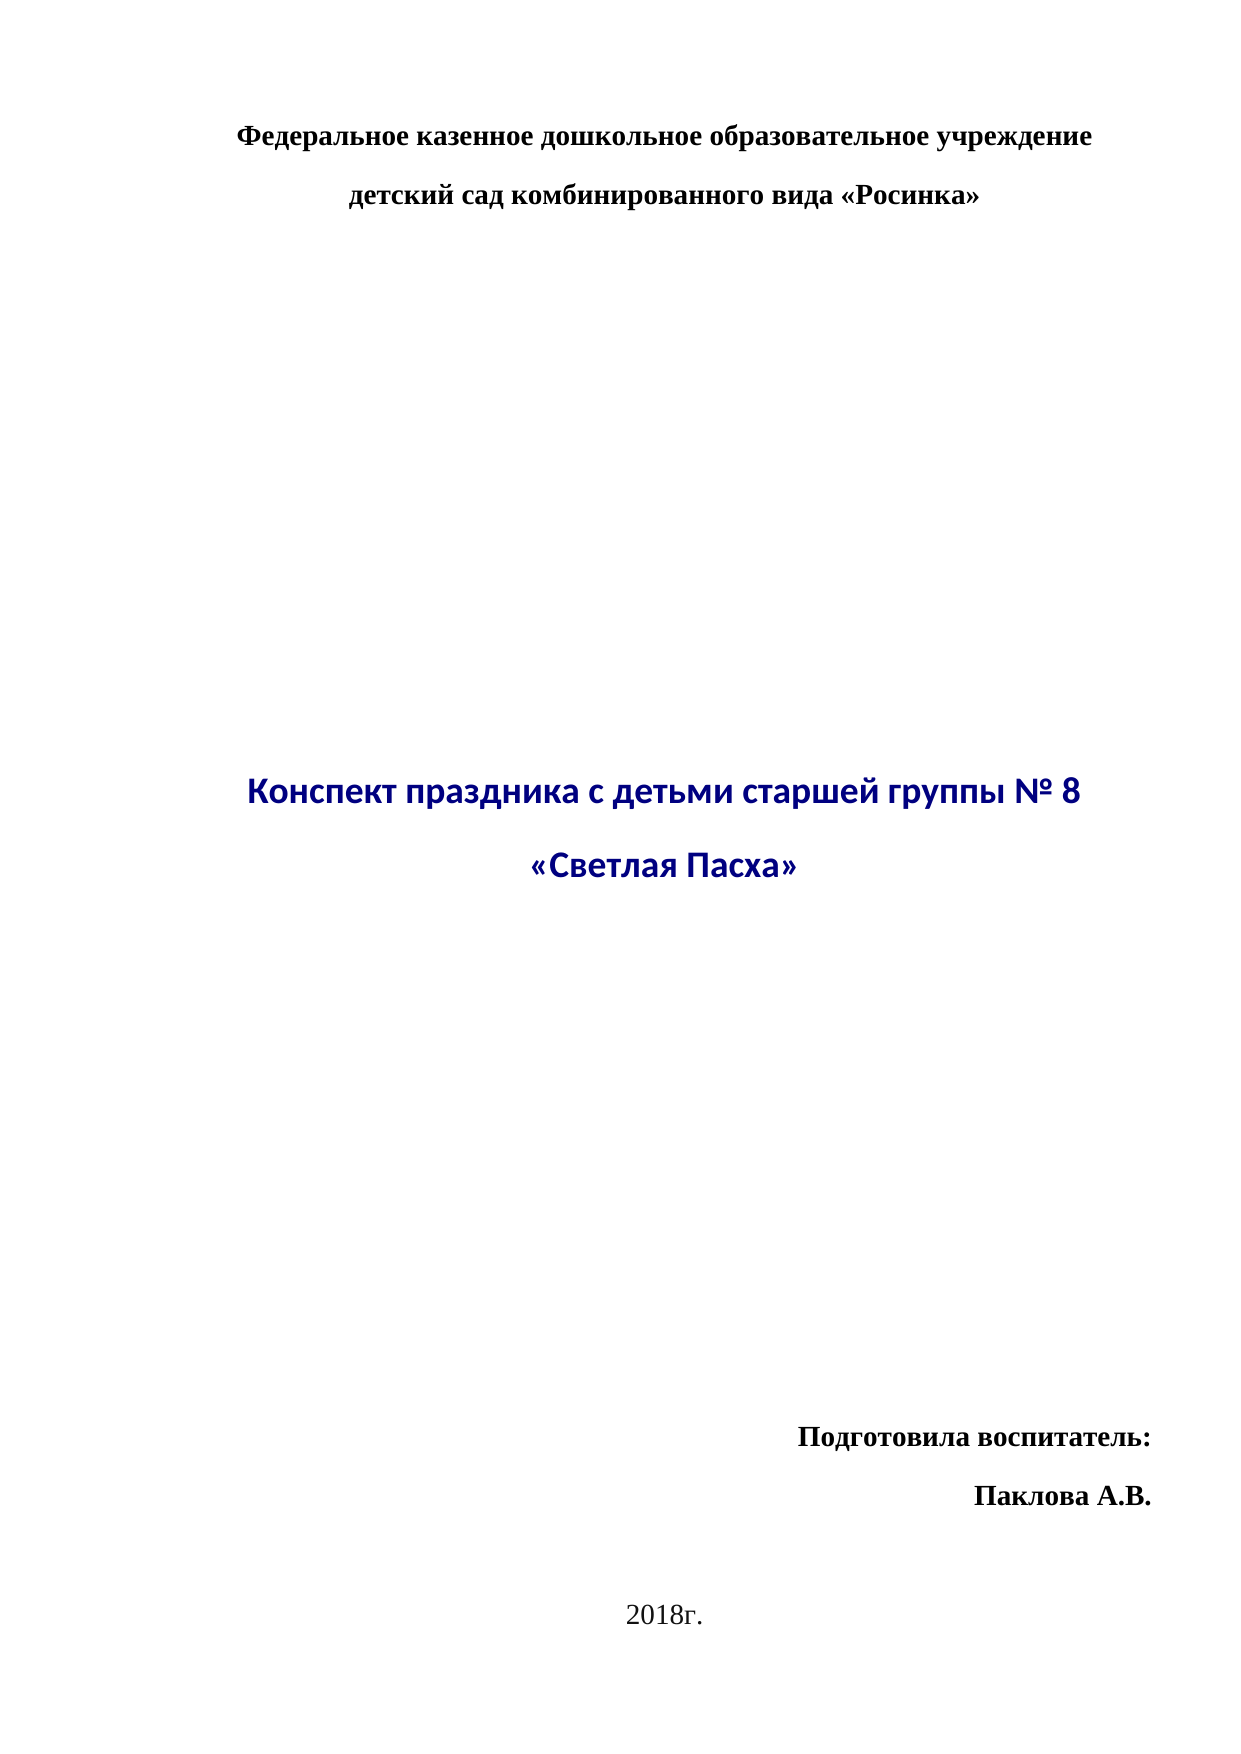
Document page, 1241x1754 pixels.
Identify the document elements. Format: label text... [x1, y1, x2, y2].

text «Светлая Пасха» [177, 841, 1152, 886]
text Подготовила воспитатель: [177, 1419, 1152, 1452]
text Паклова А.В. [177, 1478, 1152, 1512]
text Конспект праздника с детьми старшей группы № 8 [177, 767, 1152, 813]
text 2018г. [177, 1597, 1152, 1630]
text Федеральное казенное дошкольное образовательное учреждение [177, 118, 1152, 152]
text детский сад комбинированного вида «Росинка» [177, 177, 1152, 211]
